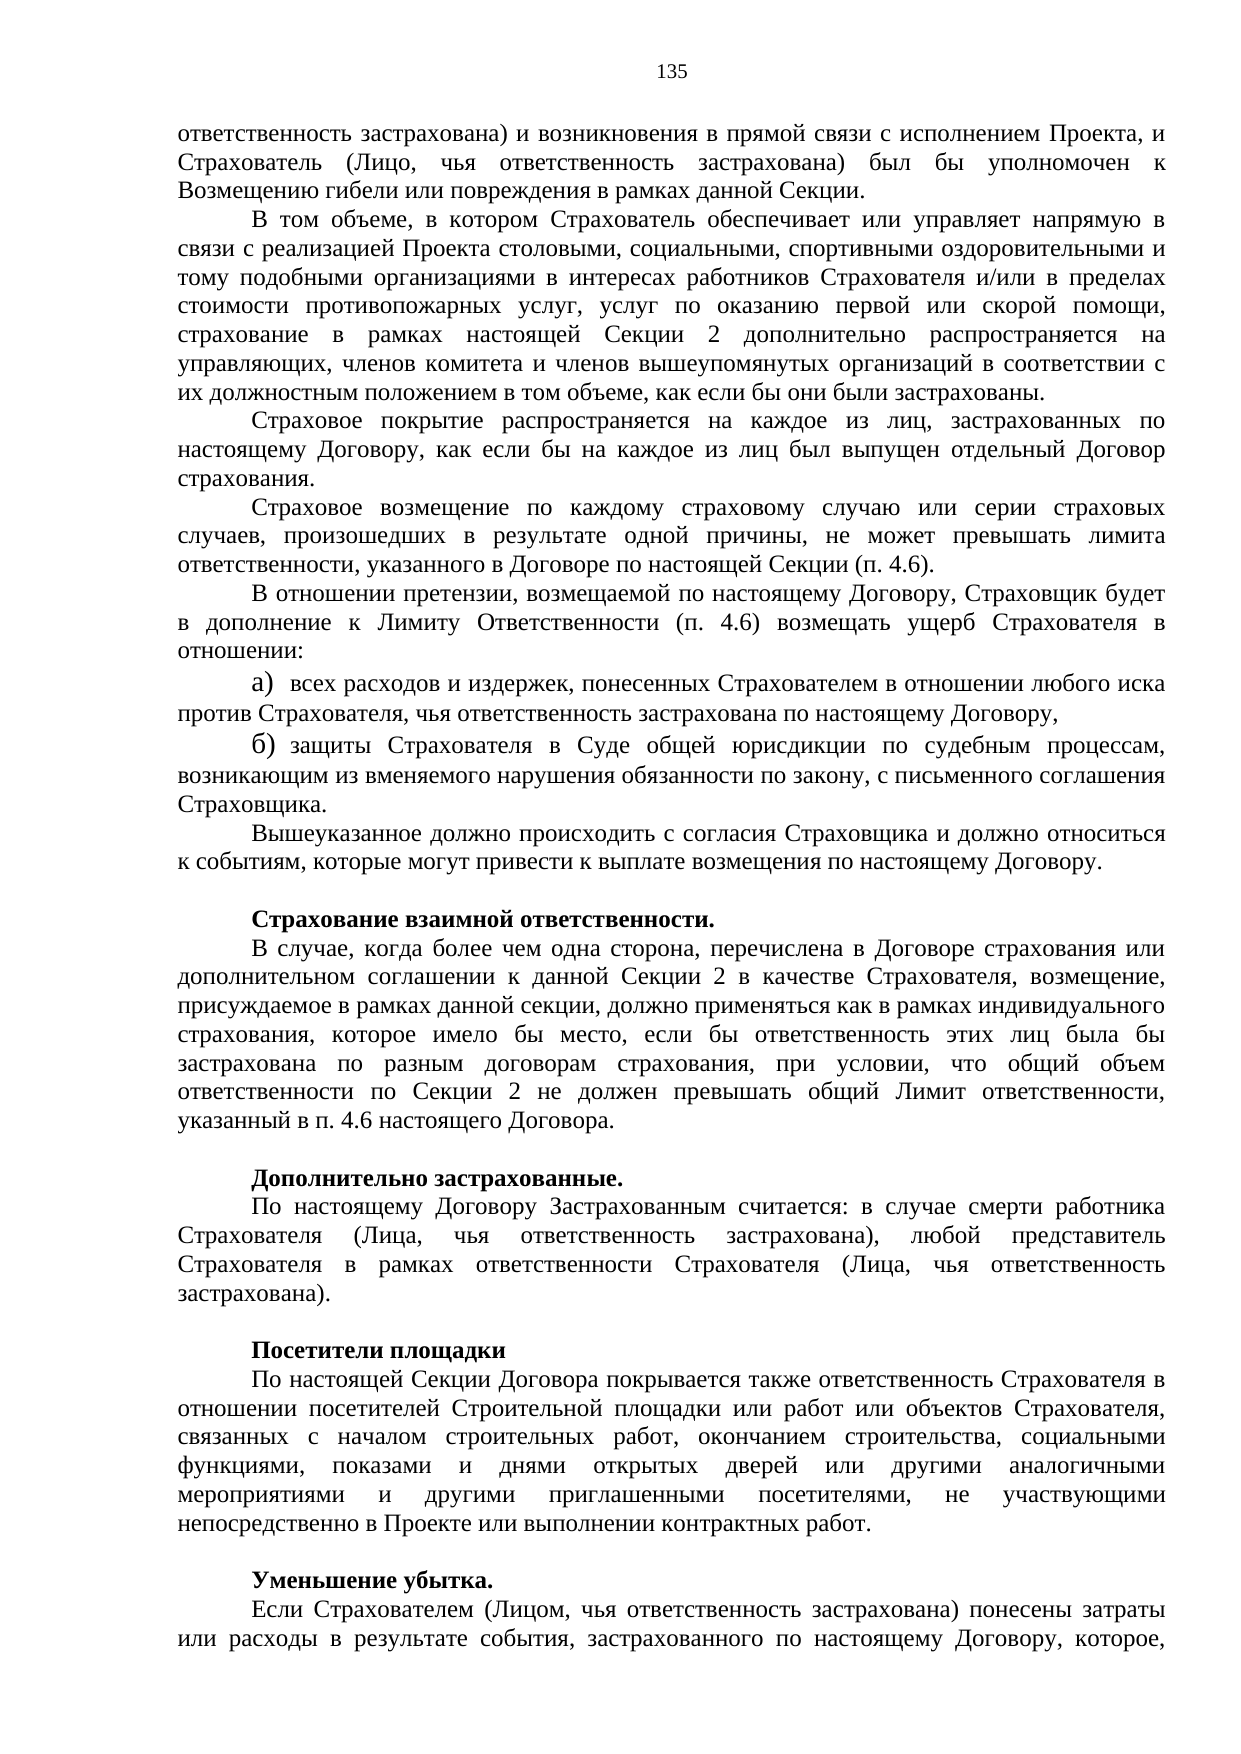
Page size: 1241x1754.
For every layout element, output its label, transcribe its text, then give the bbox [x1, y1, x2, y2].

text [177, 118, 1166, 204]
text В случае, когда более чем одна сторона, перечислена в Договоре страхования или дополнительном соглашении к данной Секции 2 в качестве Страхователя, возмещение, присуждаемое в рамках данной секции, должно применяться как в рамках индивидуального страхования, которое имело бы место, если бы ответственность этих лиц была бы застрахована по разным договорам страхования, при условии, что общий объем ответственности по Секции 2 не должен превышать общий Лимит ответственности, указанный в п. 4.6 настоящего Договора. [177, 933, 1166, 1134]
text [177, 1594, 1166, 1651]
text В том объеме, в котором Страхователь обеспечивает или управляет напрямую в связи с реализацией Проекта столовыми, социальными, спортивными оздоровительными и тому подобными организациями в интересах работников Страхователя и/или в пределах стоимости противопожарных услуг, услуг по оказанию первой или скорой помощи, страхование в рамках настоящей Секции 2 дополнительно распространяется на управляющих, членов комитета и членов вышеупомянутых организаций в соответствии с их должностным положением в том объеме, как если бы они были застрахованы. [177, 204, 1166, 406]
text По настоящей Секции Договора покрывается также ответственность Страхователя в отношении посетителей Строительной площадки или работ или объектов Страхователя, связанных с началом строительных работ, окончанием строительства, социальными функциями, показами и днями открытых дверей или другими аналогичными мероприятиями и другими приглашенными посетителями, не участвующими непосредственно в Проекте или выполнении контрактных работ. [177, 1364, 1166, 1536]
text Посетители площадки [177, 1335, 1166, 1364]
text Вышеуказанное должно происходить с согласия Страховщика и должно относиться к событиям, которые могут привести к выплате возмещения по настоящему Договору. [177, 818, 1166, 875]
text По настоящему Договору Застрахованным считается: в случае смерти работника Страхователя (Лица, чья ответственность застрахована), любой представитель Страхователя в рамках ответственности Страхователя (Лица, чья ответственность застрахована). [177, 1191, 1166, 1306]
text Уменьшение убытка. [177, 1565, 1166, 1594]
text Страховое возмещение по каждому страховому случаю или серии страховых случаев, произошедших в результате одной причины, не может превышать лимита ответственности, указанного в Договоре по настоящей Секции (п. 4.6). [177, 492, 1166, 578]
text Дополнительно застрахованные. [177, 1163, 1166, 1191]
text В отношении претензии, возмещаемой по настоящему Договору, Страховщик будет в дополнение к Лимиту Ответственности (п. 4.6) возмещать ущерб Страхователя в отношении: [177, 578, 1166, 664]
text Страхование взаимной ответственности. [177, 904, 1166, 933]
list всех расходов и издержек, понесенных Страхователем в отношении любого иска против Страхователя, чья ответственность застрахована по настоящему Договору, [177, 664, 1166, 727]
list защиты Страхователя в Суде общей юрисдикции по судебным процессам, возникающим из вменяемого нарушения обязанности по закону, с письменного соглашения Страховщика. [177, 727, 1166, 818]
text Страховое покрытие распространяется на каждое из лиц, застрахованных по настоящему Договору, как если бы на каждое из лиц был выпущен отдельный Договор страхования. [177, 406, 1166, 492]
